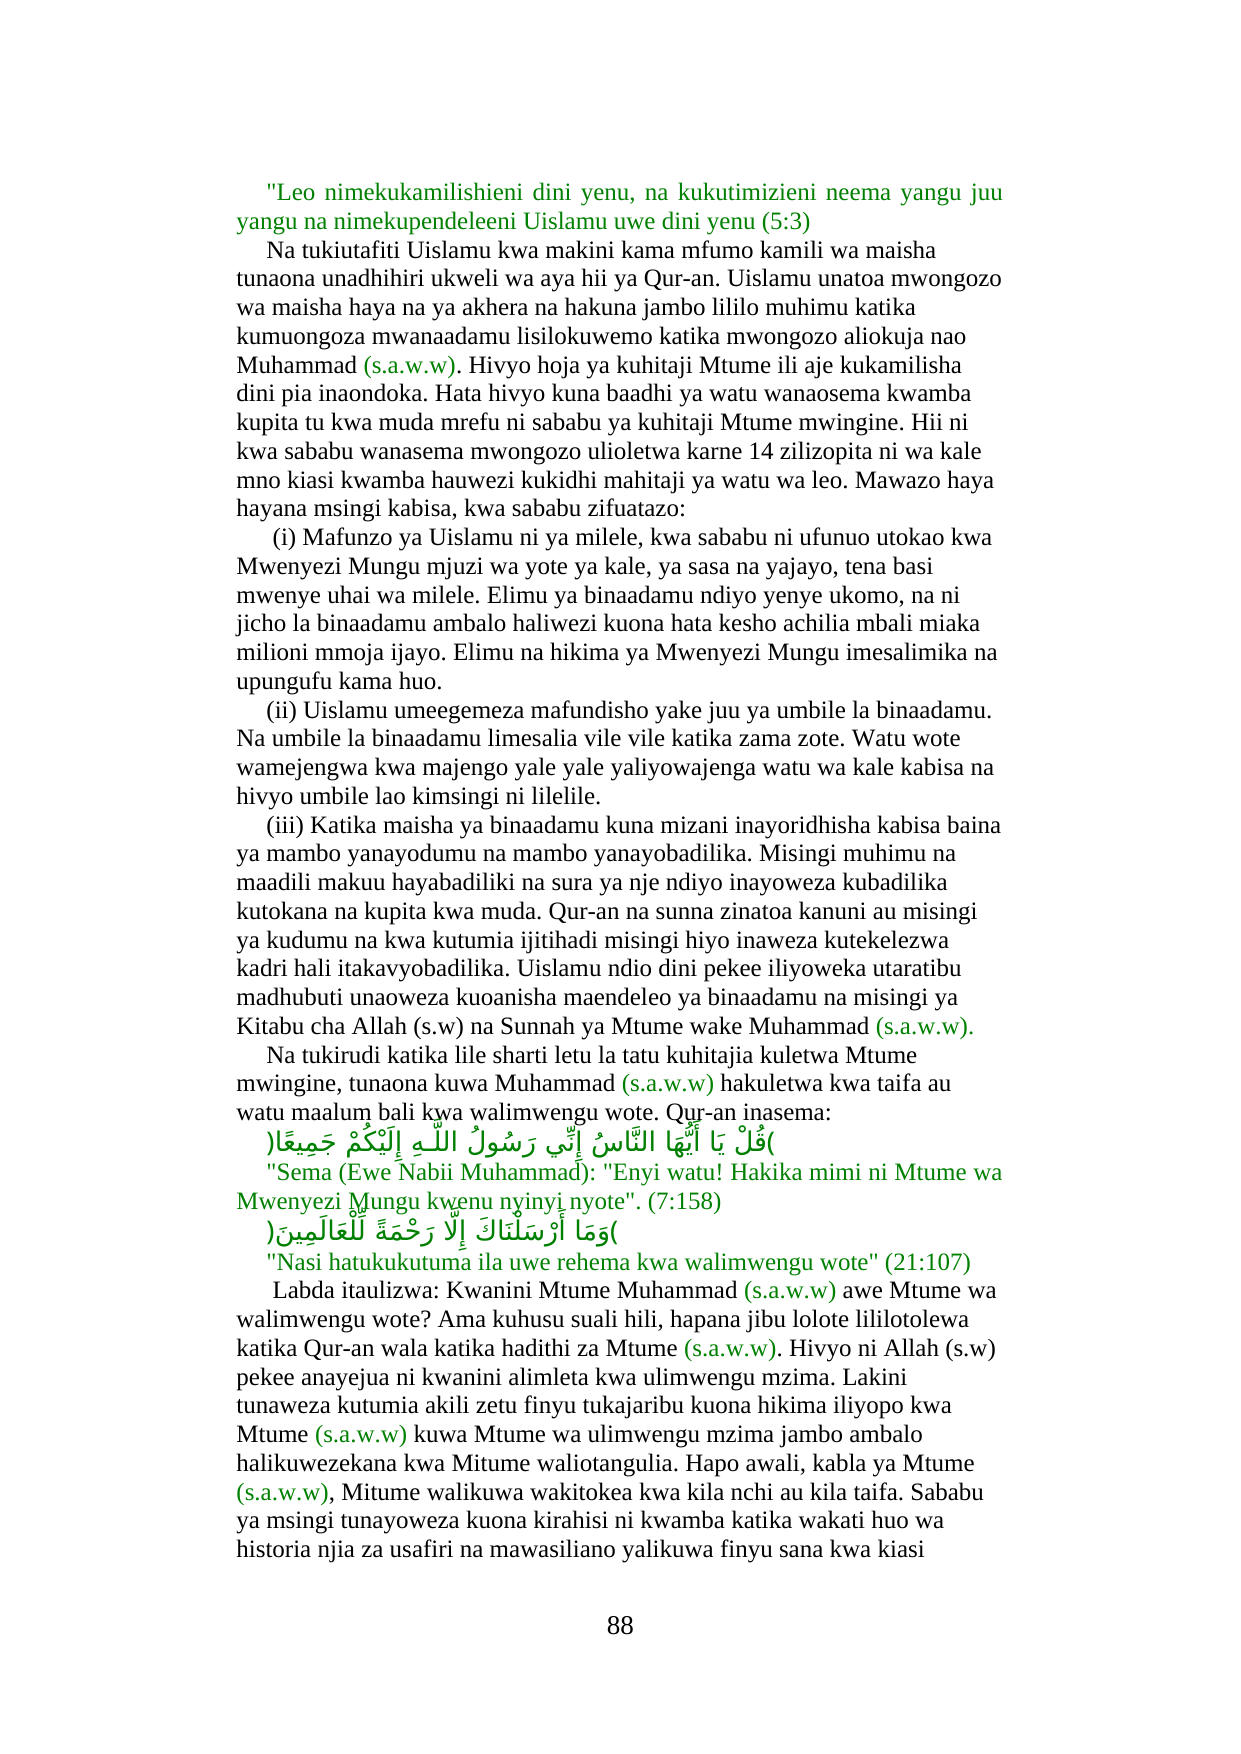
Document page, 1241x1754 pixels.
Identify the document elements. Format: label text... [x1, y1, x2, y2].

text Na tukiutafiti Uislamu kwa makini kama mfumo kamili wa maisha tunaona unadhihiri ukweli wa aya hii ya Qur-an. Uislamu unatoa mwongozo wa maisha haya na ya akhera na hakuna jambo lililo muhimu katika kumuongoza mwanaadamu lisilokuwemo katika mwongozo aliokuja nao Muhammad (s.a.w.w). Hivyo hoja ya kuhitaji Mtume ili aje kukamilisha dini pia inaondoka. Hata hivyo kuna baadhi ya watu wanaosema kwamba kupita tu kwa muda mrefu ni sababu ya kuhitaji Mtume mwingine. Hii ni kwa sababu wanasema mwongozo ulioletwa karne 14 zilizopita ni wa kale mno kiasi kwamba hauwezi kukidhi mahitaji ya watu wa leo. Mawazo haya hayana msingi kabisa, kwa sababu zifuatazo: [236, 235, 1004, 522]
text Na tukirudi katika lile sharti letu la tatu kuhitajia kuletwa Mtume mwingine, tunaona kuwa Muhammad (s.a.w.w) hakuletwa kwa taifa au watu maalum bali kwa walimwengu wote. Qur-an inasema: [236, 1040, 1004, 1126]
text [236, 1275, 1004, 1563]
text "Nasi hatukukutuma ila uwe rehema kwa walimwengu wote" (21:107) [236, 1247, 1004, 1275]
text "Leo nimekukamilishieni dini yenu, na kukutimizieni neema yangu juu yangu na nimekupendeleeni Uislamu uwe dini yenu (5:3) [236, 177, 1004, 235]
text (iii) Katika maisha ya binaadamu kuna mizani inayoridhisha kabisa baina ya mambo yanayodumu na mambo yanayobadilika. Misingi muhimu na maadili makuu hayabadiliki na sura ya nje ndiyo inayoweza kubadilika kutokana na kupita kwa muda. Qur-an na sunna zinatoa kanuni au misingi ya kudumu na kwa kutumia ijitihadi misingi hiyo inaweza kutekelezwa kadri hali itakavyobadilika. Uislamu ndio dini pekee iliyoweka utaratibu madhubuti unaoweza kuoanisha maendeleo ya binaadamu na misingi ya Kitabu cha Allah (s.w) na Sunnah ya Mtume wake Muhammad (s.a.w.w). [236, 810, 1004, 1040]
text (ii) Uislamu umeegemeza mafundisho yake juu ya umbile la binaadamu. Na umbile la binaadamu limesalia vile vile katika zama zote. Watu wote wamejengwa kwa majengo yale yale yaliyowajenga watu wa kale kabisa na hivyo umbile lao kimsingi ni lilelile. [236, 695, 1004, 810]
text ﴿قُلْ يَا أَيُّهَا النَّاسُ إِنِّي رَسُولُ اللَّـهِ إِلَيْكُمْ جَمِيعًا﴾ [236, 1126, 1004, 1157]
text (i) Mafunzo ya Uislamu ni ya milele, kwa sababu ni ufunuo utokao kwa Mwenyezi Mungu mjuzi wa yote ya kale, ya sasa na yajayo, tena basi mwenye uhai wa milele. Elimu ya binaadamu ndiyo yenye ukomo, na ni jicho la binaadamu ambalo haliwezi kuona hata kesho achilia mbali miaka milioni mmoja ijayo. Elimu na hikima ya Mwenyezi Mungu imesalimika na upungufu kama huo. [236, 522, 1004, 695]
text "Sema (Ewe Nabii Muhammad): "Enyi watu! Hakika mimi ni Mtume wa Mwenyezi Mungu kwenu nyinyi nyote". (7:158) [236, 1157, 1004, 1215]
text ﴿وَمَا أَرْسَلْنَاكَ إِلَّا رَحْمَةً لِّلْعَالَمِينَ﴾ [236, 1215, 1004, 1247]
